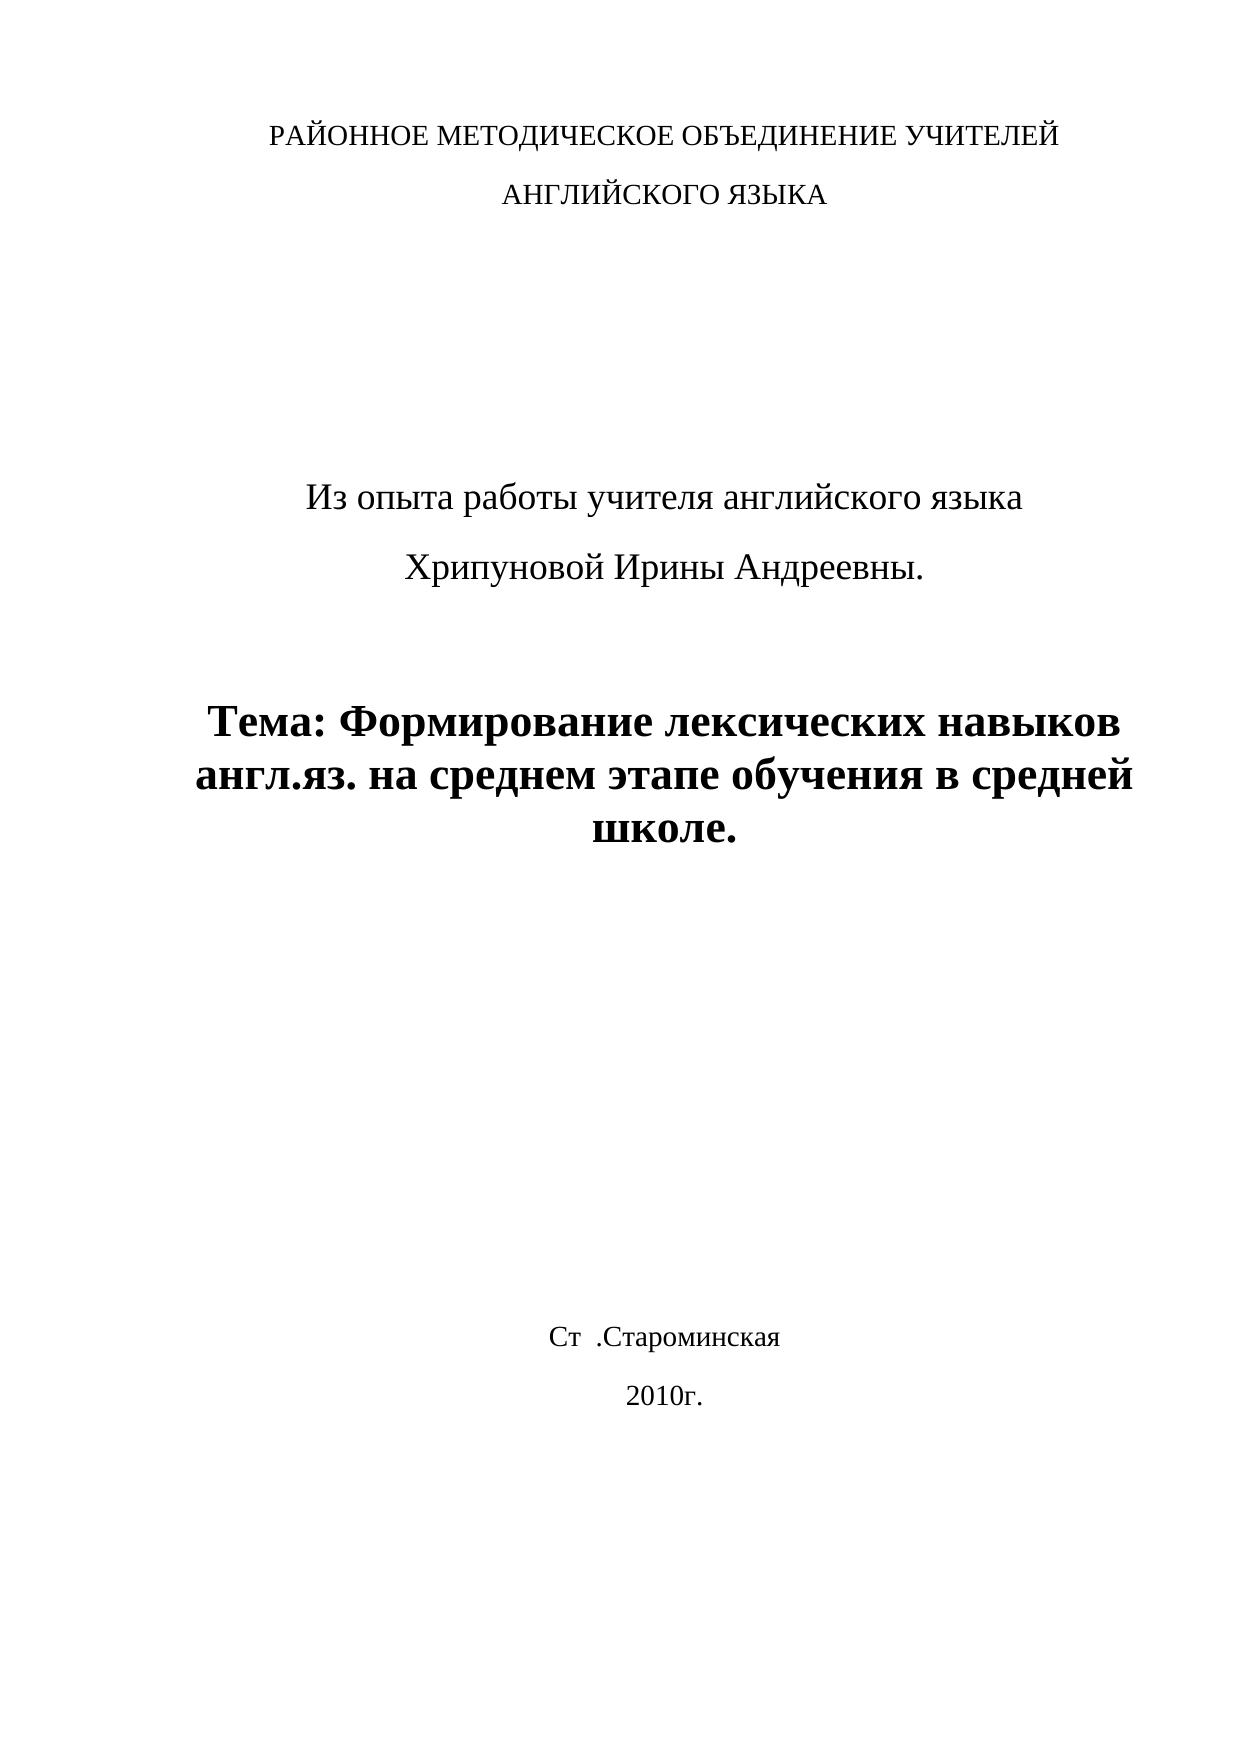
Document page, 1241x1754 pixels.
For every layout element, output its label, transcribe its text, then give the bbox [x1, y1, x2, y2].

text 2010г. [177, 1378, 1152, 1412]
text Ст .Староминская [177, 1319, 1152, 1352]
text Тема: Формирование лексических навыков англ.яз. на среднем этапе обучения в средней школе. [177, 694, 1152, 852]
text РАЙОННОЕ МЕТОДИЧЕСКОЕ ОБЪЕДИНЕНИЕ УЧИТЕЛЕЙ [177, 118, 1152, 152]
text Из опыта работы учителя английского языка [177, 474, 1152, 517]
text АНГЛИЙСКОГО ЯЗЫКА [177, 177, 1152, 211]
text Хрипуновой Ирины Андреевны. [177, 545, 1152, 588]
